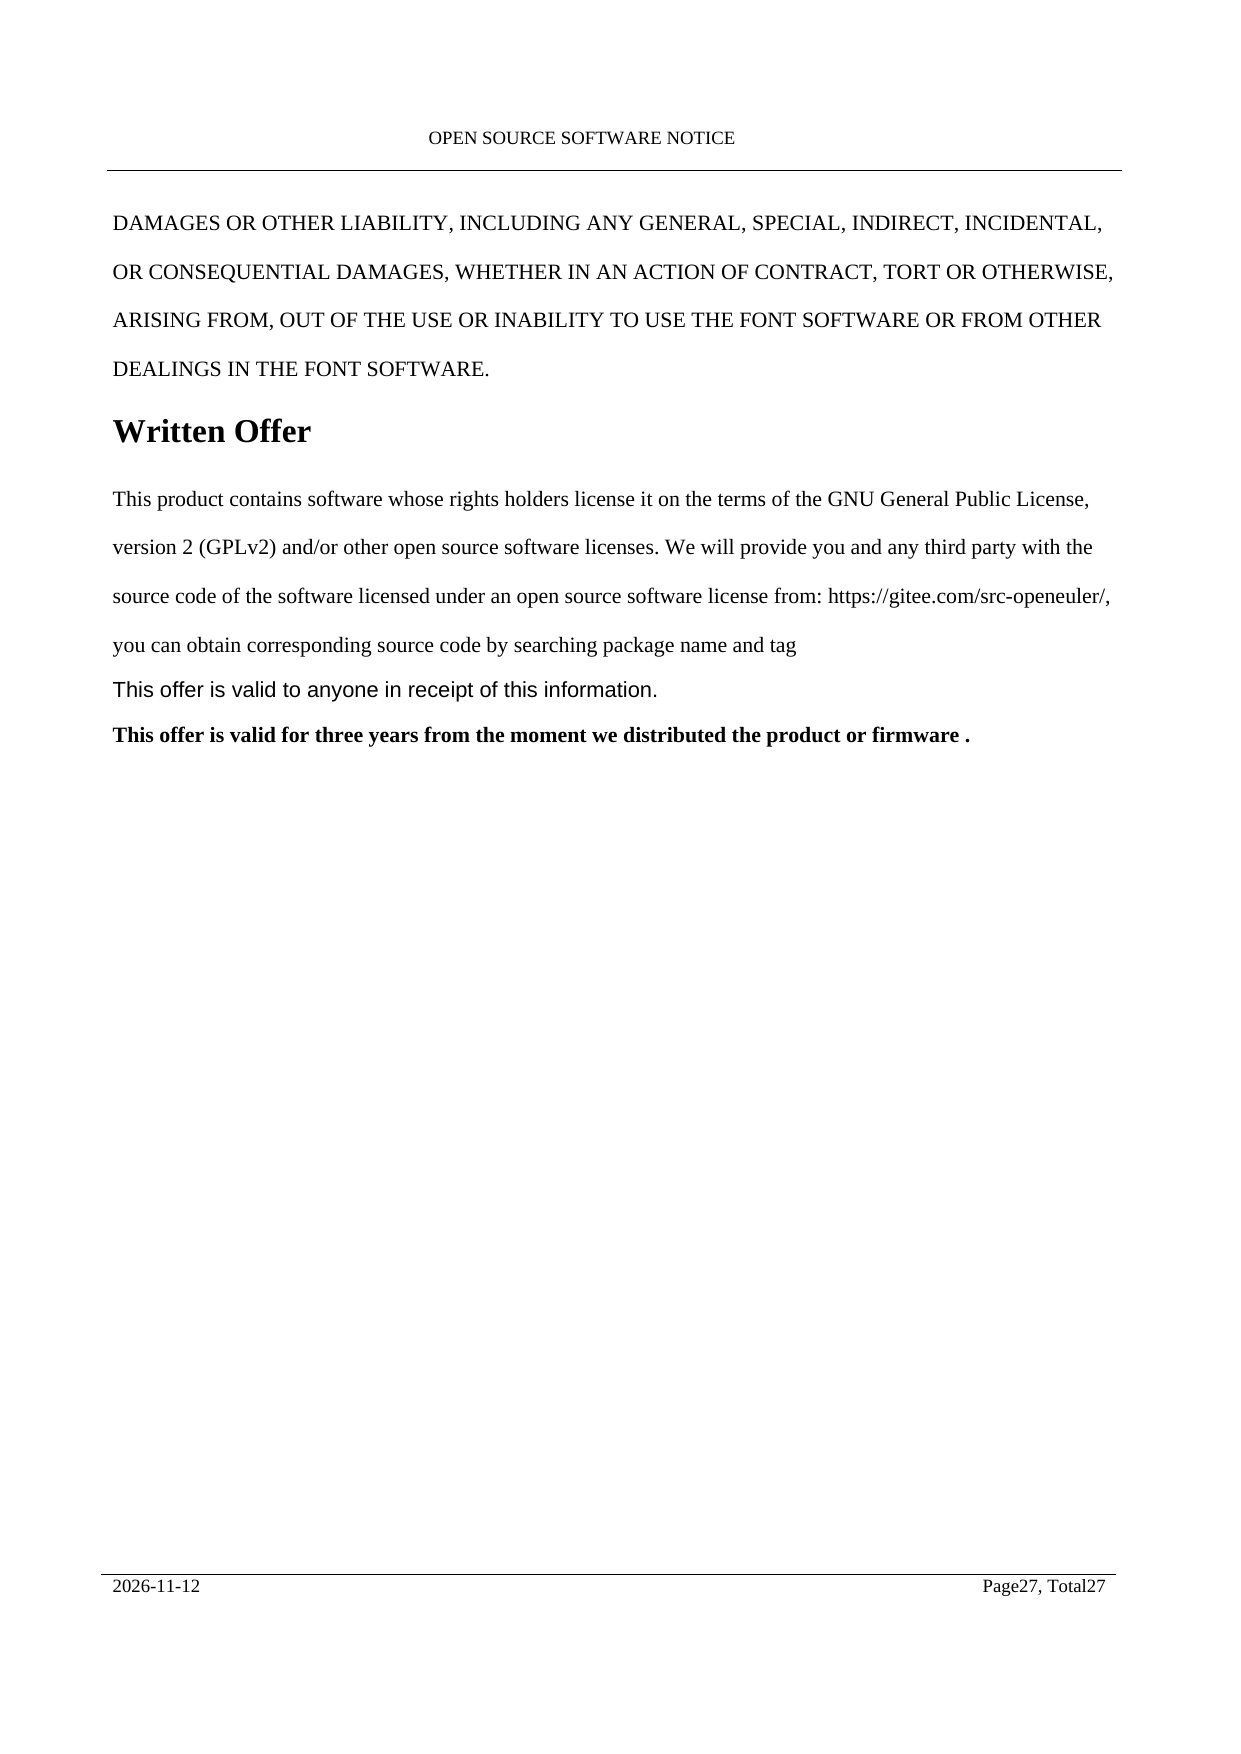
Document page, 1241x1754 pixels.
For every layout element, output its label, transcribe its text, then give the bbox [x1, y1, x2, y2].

text Written Offer [112, 398, 1128, 463]
text This offer is valid to anyone in receipt of this information. [112, 673, 1128, 706]
text This product contains software whose rights holders license it on the terms of the GNU General Public License, version 2 (GPLv2) and/or other open source software licenses. We will provide you and any third party with the source code of the software licensed under an open source software license from: https://gitee.com/src-openeuler/, you can obtain corresponding source code by searching package name and tag [112, 482, 1128, 661]
text This offer is valid for three years from the moment we distributed the product or firmware . [112, 718, 1128, 751]
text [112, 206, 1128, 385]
